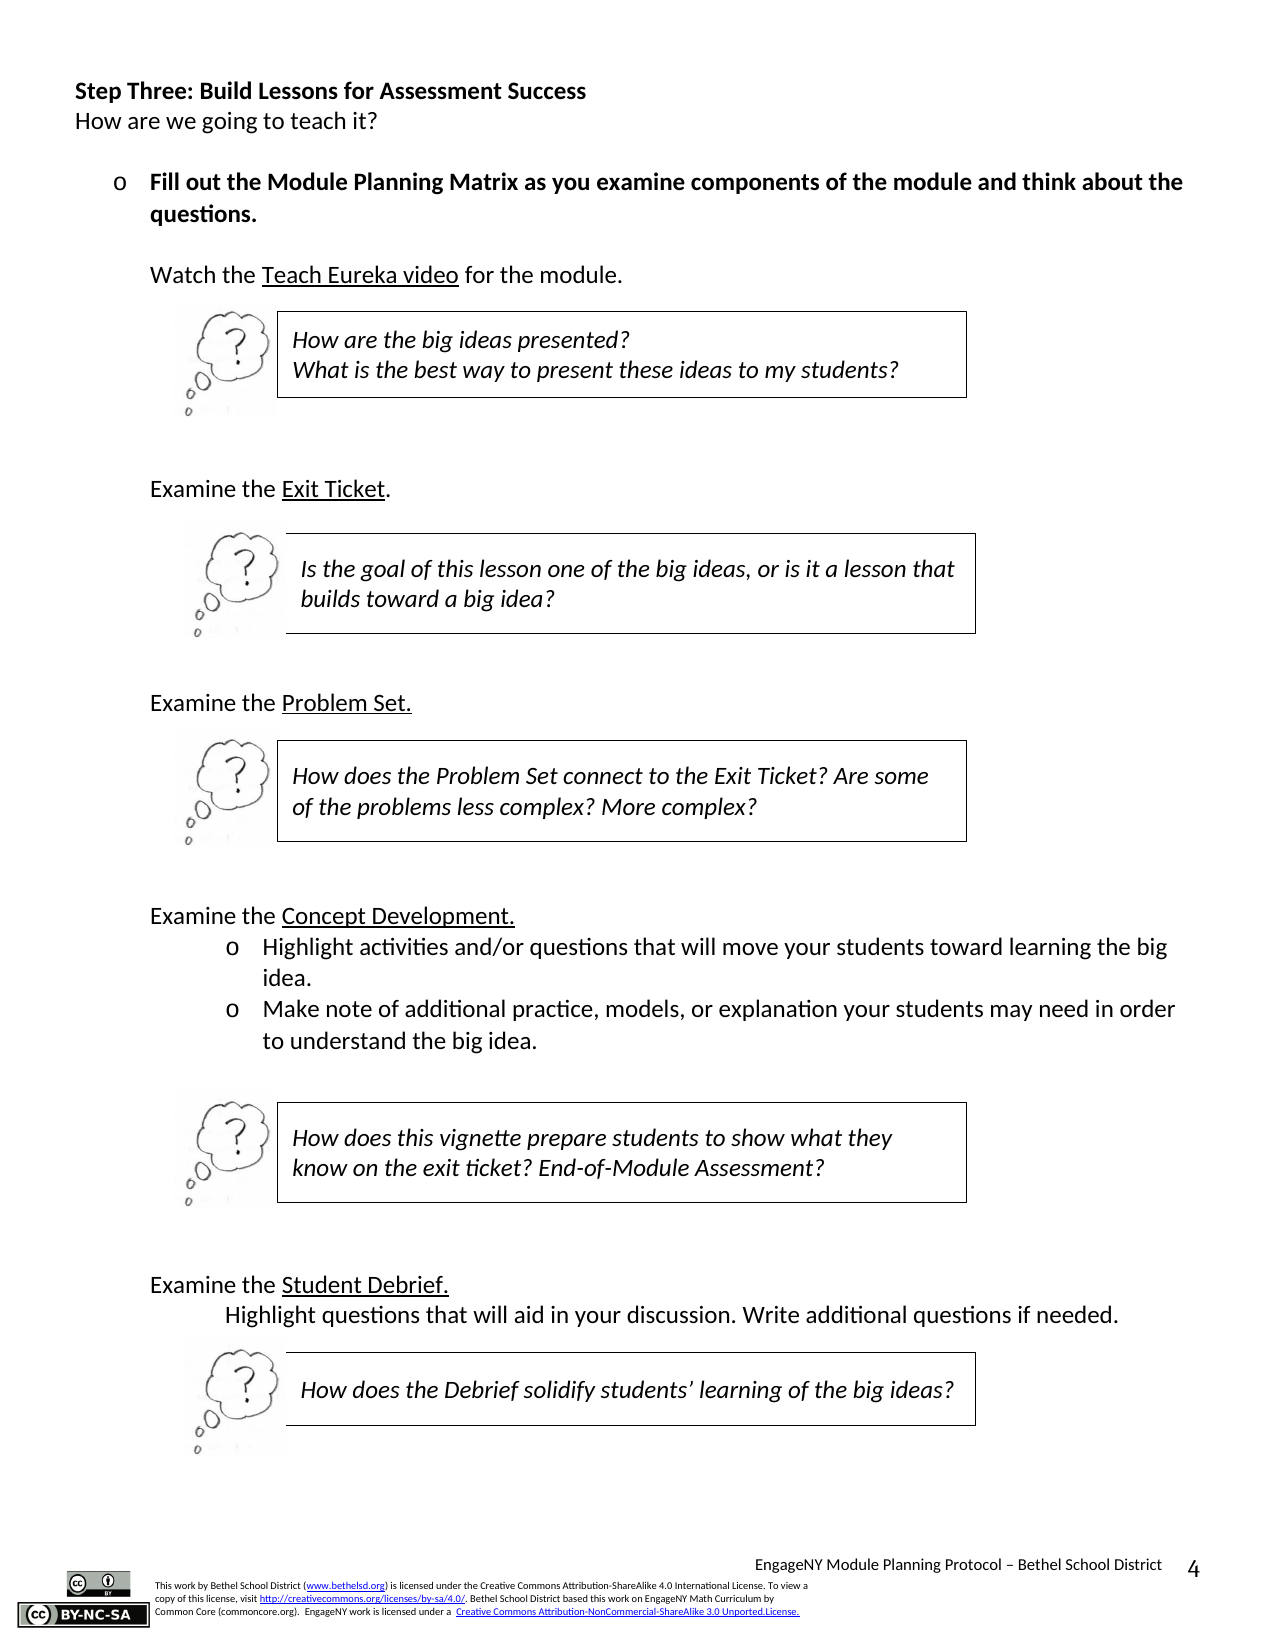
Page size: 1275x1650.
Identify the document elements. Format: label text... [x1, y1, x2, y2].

text Examine the Exit Ticket. [150, 473, 1200, 503]
picture [174, 729, 277, 847]
picture [174, 1091, 277, 1208]
picture [17, 1602, 150, 1629]
picture [183, 1339, 286, 1456]
text Watch the Teach Eureka video for the module. [150, 259, 1200, 290]
list Highlight activities and/or questions that will move your students toward learning the big idea. [225, 931, 1200, 993]
text Examine the Concept Development. [150, 900, 1200, 931]
list Make note of additional practice, models, or explanation your students may need in order to understand the big idea. [225, 993, 1200, 1055]
picture [183, 522, 286, 639]
text How are we going to teach it? [75, 106, 1200, 136]
picture [174, 301, 277, 418]
list Fill out the Module Planning Matrix as you examine components of the module and think about the questions. [112, 167, 1200, 229]
text Step Three: Build Lessons for Assessment Success [75, 75, 1200, 106]
text Examine the Student Debrief. [150, 1269, 1200, 1299]
text Examine the Problem Set. [150, 687, 1200, 717]
text Highlight questions that will aid in your discussion. Write additional questions if needed. [225, 1299, 1200, 1330]
